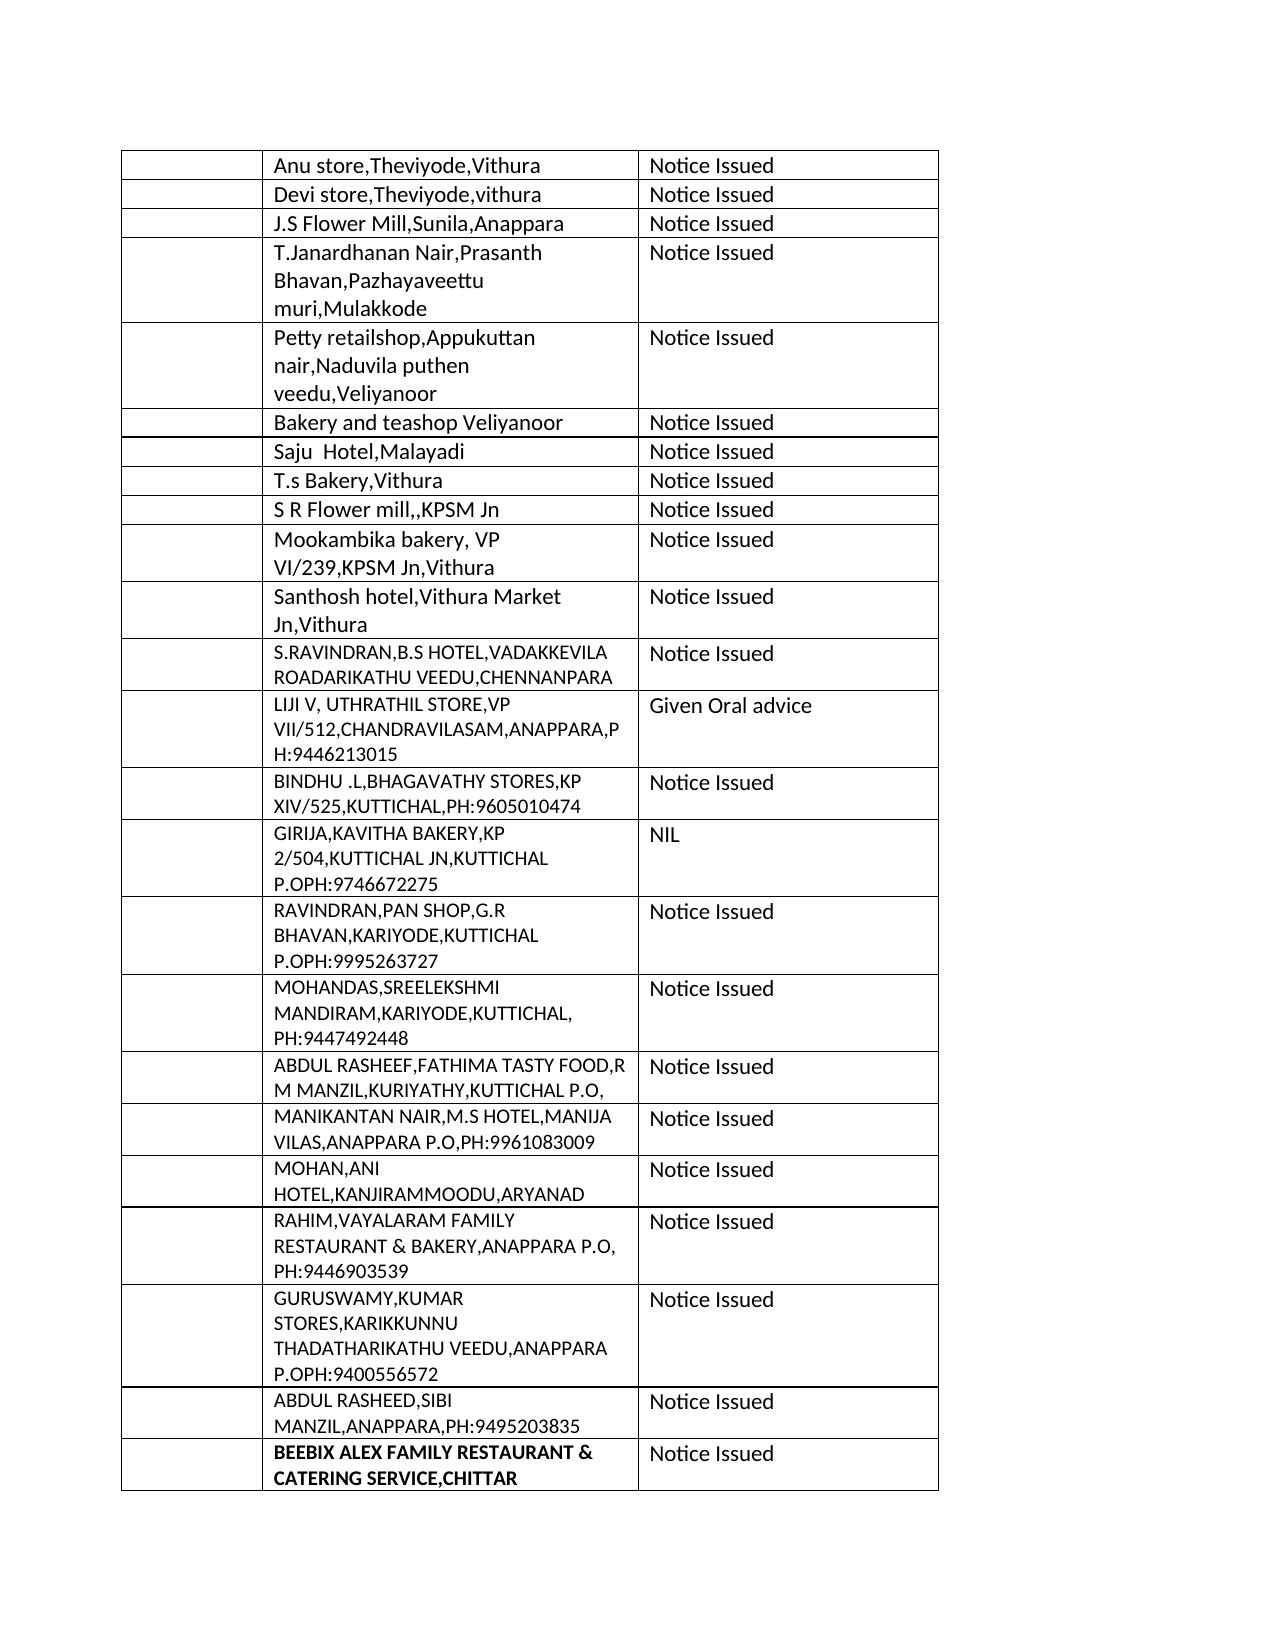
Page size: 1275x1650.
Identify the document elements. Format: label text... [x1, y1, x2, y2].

table_cell Notice Issued [639, 1285, 938, 1386]
table_cell Notice Issued [639, 525, 938, 581]
table_cell [122, 180, 262, 208]
table_cell GIRIJA,KAVITHA BAKERY,KP 2/504,KUTTICHAL JN,KUTTICHAL P.OPH:9746672275 [263, 820, 638, 896]
table_cell Notice Issued [639, 496, 938, 524]
table_cell Notice Issued [639, 1156, 938, 1206]
table_cell Notice Issued [639, 897, 938, 973]
table_cell Petty retailshop,Appukuttan nair,Naduvila puthen veedu,Veliyanoor [263, 323, 638, 407]
table_cell [122, 238, 262, 322]
table_cell GURUSWAMY,KUMAR STORES,KARIKKUNNU THADATHARIKATHU VEEDU,ANAPPARA P.OPH:9400556572 [263, 1285, 638, 1386]
table_cell Notice Issued [639, 180, 938, 208]
table_cell Notice Issued [639, 975, 938, 1051]
table_cell RAHIM,VAYALARAM FAMILY RESTAURANT & BAKERY,ANAPPARA P.O, PH:9446903539 [263, 1208, 638, 1284]
table_cell LIJI V, UTHRATHIL STORE,VP VII/512,CHANDRAVILASAM,ANAPPARA,PH:9446213015 [263, 691, 638, 767]
table_cell [122, 897, 262, 973]
table_cell [122, 438, 262, 466]
table_cell MOHAN,ANI HOTEL,KANJIRAMMOODU,ARYANAD [263, 1156, 638, 1206]
table_cell [122, 820, 262, 896]
table_cell [122, 768, 262, 819]
table_cell NIL [639, 820, 938, 896]
table_cell Bakery and teashop Veliyanoor [263, 409, 638, 436]
table_cell MANIKANTAN NAIR,M.S HOTEL,MANIJA VILAS,ANAPPARA P.O,PH:9961083009 [263, 1104, 638, 1154]
table_cell [122, 1052, 262, 1103]
table_cell Notice Issued [639, 323, 938, 407]
table_cell Notice Issued [639, 238, 938, 322]
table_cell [263, 1439, 638, 1490]
table_cell [122, 639, 262, 690]
table_cell Notice Issued [639, 438, 938, 466]
table_cell Notice Issued [639, 1208, 938, 1284]
table_cell Notice Issued [639, 1052, 938, 1103]
table_cell [122, 1388, 262, 1438]
table_cell Notice Issued [639, 467, 938, 494]
table_cell Anu store,Theviyode,Vithura [263, 151, 638, 179]
table_cell [122, 467, 262, 494]
table_cell Notice Issued [639, 151, 938, 179]
table_cell Notice Issued [639, 1388, 938, 1438]
table_cell RAVINDRAN,PAN SHOP,G.R BHAVAN,KARIYODE,KUTTICHAL P.OPH:9995263727 [263, 897, 638, 973]
table_cell [122, 1156, 262, 1206]
table_cell [122, 323, 262, 407]
table_cell J.S Flower Mill,Sunila,Anappara [263, 209, 638, 237]
table_cell [122, 1208, 262, 1284]
table_cell [122, 525, 262, 581]
table_cell Mookambika bakery, VP VI/239,KPSM Jn,Vithura [263, 525, 638, 581]
table_cell Notice Issued [639, 582, 938, 638]
table_cell Saju Hotel,Malayadi [263, 438, 638, 466]
table_cell Notice Issued [639, 639, 938, 690]
table_cell Notice Issued [639, 209, 938, 237]
table_cell Notice Issued [639, 1439, 938, 1490]
table_cell [122, 409, 262, 436]
table_cell [122, 691, 262, 767]
table_cell Notice Issued [639, 409, 938, 436]
table_cell ABDUL RASHEEF,FATHIMA TASTY FOOD,R M MANZIL,KURIYATHY,KUTTICHAL P.O, [263, 1052, 638, 1103]
table_cell BINDHU .L,BHAGAVATHY STORES,KP XIV/525,KUTTICHAL,PH:9605010474 [263, 768, 638, 819]
table_cell T.s Bakery,Vithura [263, 467, 638, 494]
table_cell [122, 1439, 262, 1490]
table_cell ABDUL RASHEED,SIBI MANZIL,ANAPPARA,PH:9495203835 [263, 1388, 638, 1438]
table_cell [122, 496, 262, 524]
table_cell S.RAVINDRAN,B.S HOTEL,VADAKKEVILA ROADARIKATHU VEEDU,CHENNANPARA [263, 639, 638, 690]
table_cell [122, 1104, 262, 1154]
table_cell [122, 151, 262, 179]
table_cell Notice Issued [639, 768, 938, 819]
table_cell Given Oral advice [639, 691, 938, 767]
table_cell Devi store,Theviyode,vithura [263, 180, 638, 208]
table_cell [122, 1285, 262, 1386]
table_cell [122, 582, 262, 638]
table_cell T.Janardhanan Nair,Prasanth Bhavan,Pazhayaveettu muri,Mulakkode [263, 238, 638, 322]
table_cell MOHANDAS,SREELEKSHMI MANDIRAM,KARIYODE,KUTTICHAL, PH:9447492448 [263, 975, 638, 1051]
table_cell [122, 975, 262, 1051]
table_cell S R Flower mill,,KPSM Jn [263, 496, 638, 524]
table_cell Notice Issued [639, 1104, 938, 1154]
table_cell Santhosh hotel,Vithura Market Jn,Vithura [263, 582, 638, 638]
table_cell [122, 209, 262, 237]
